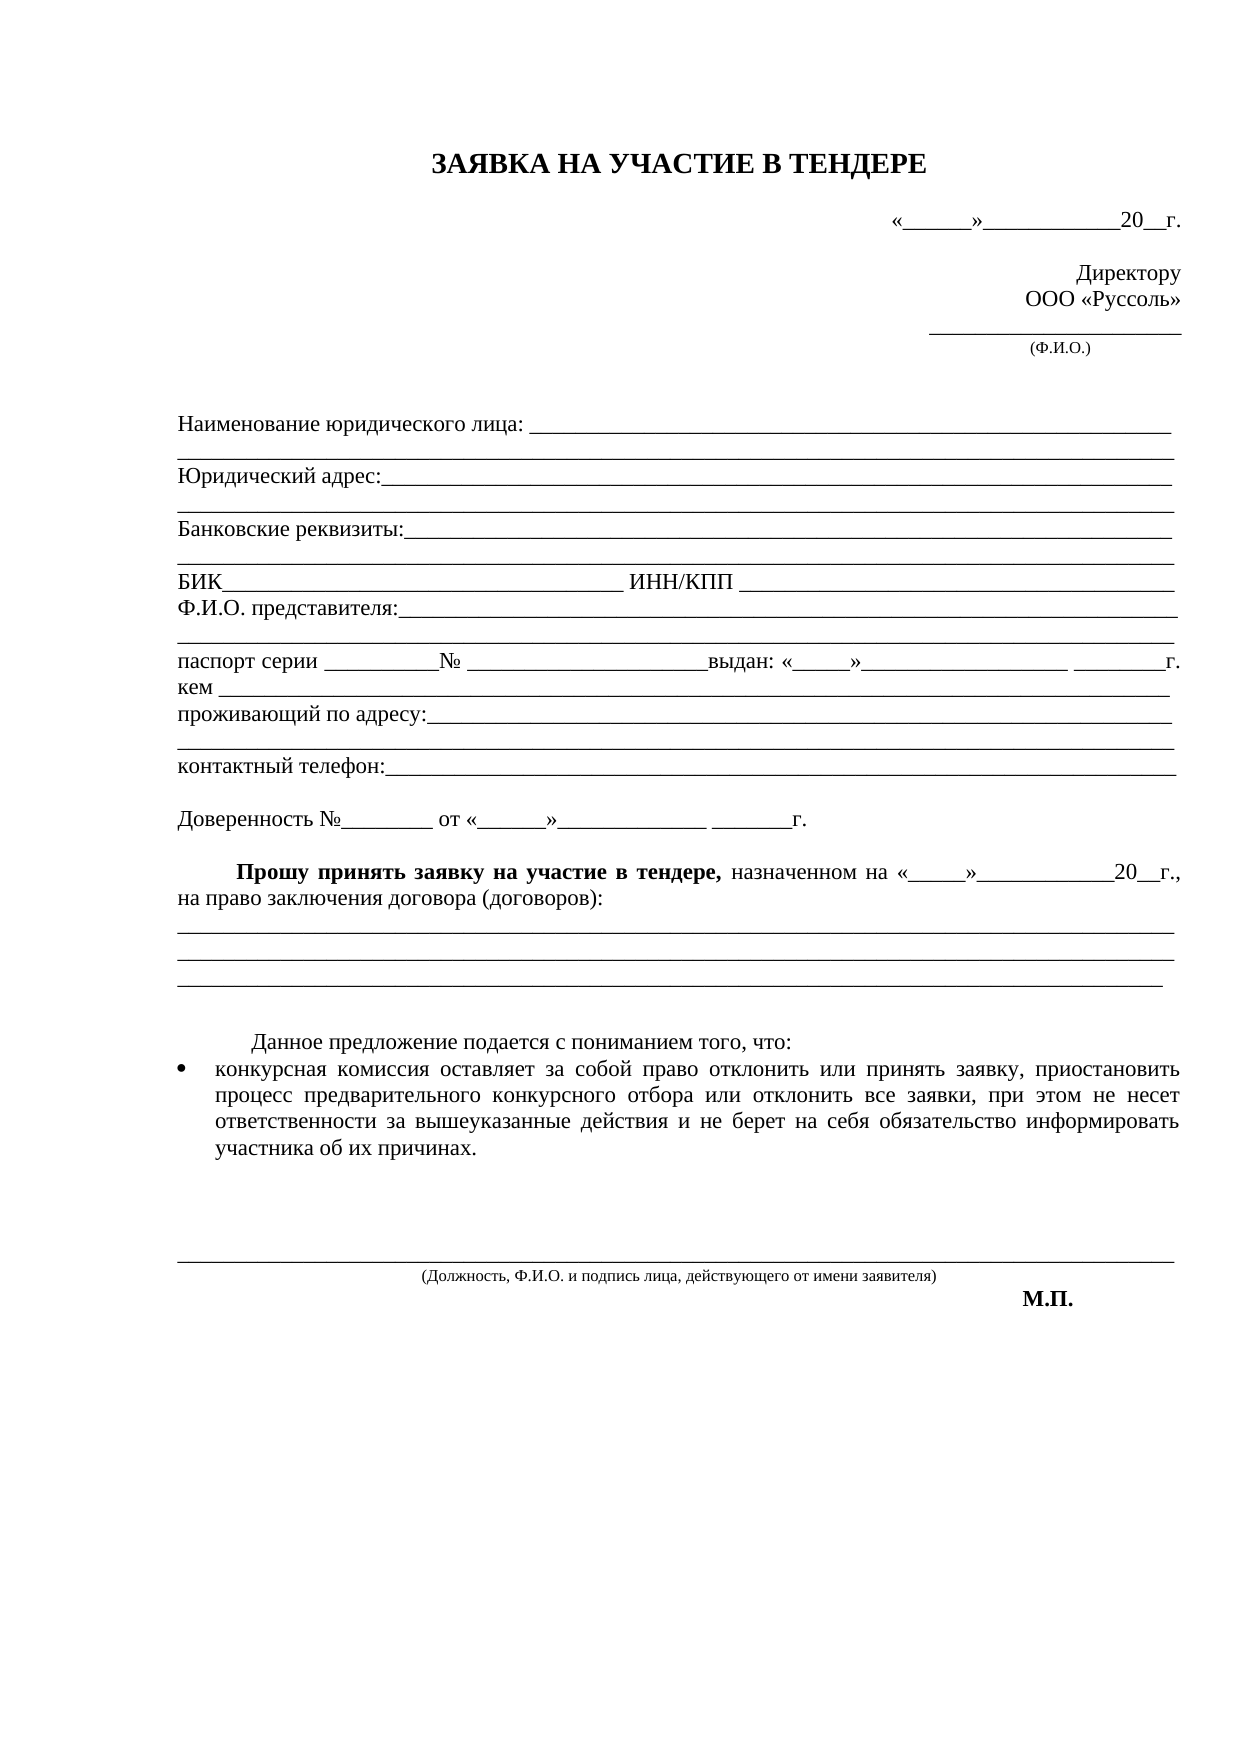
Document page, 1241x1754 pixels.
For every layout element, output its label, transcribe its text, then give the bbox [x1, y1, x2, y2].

text Данное предложение подается с пониманием того, что: [177, 1028, 1181, 1055]
text Прошу принять заявку на участие в тендере, назначенном на «_____»____________20__г., на право заключения договора (договоров): [177, 858, 1181, 910]
text ____________________________________________________________________________________________________________________________________________________________________________________________________________________________________________________________________ [177, 910, 1181, 989]
text ЗАЯВКА НА УЧАСТИЕ В ТЕНДЕРЕ [177, 146, 1181, 180]
text (Ф.И.О.) [177, 338, 1181, 357]
text паспорт серии __________№ _____________________выдан: «_____»__________________ ________г. кем ___________________________________________________________________________________ [177, 647, 1181, 699]
text контактный телефон:_____________________________________________________________________ [177, 752, 1181, 779]
text БИК___________________________________ ИНН/КПП ______________________________________ [177, 568, 1181, 594]
text ______________________ [177, 311, 1181, 338]
text _______________________________________________________________________________________ [177, 489, 1181, 515]
text М.П. [841, 1285, 1181, 1311]
text «______»____________20__г. [177, 206, 1181, 232]
text проживающий по адресу:_________________________________________________________________ [177, 699, 1181, 726]
text _______________________________________________________________________________________ [177, 1239, 1181, 1266]
text (Должность, Ф.И.О. и подпись лица, действующего от имени заявителя) [177, 1266, 1181, 1285]
text _______________________________________________________________________________________ [177, 726, 1181, 752]
text _______________________________________________________________________________________ [177, 436, 1181, 462]
text _______________________________________________________________________________________ [177, 541, 1181, 568]
text Доверенность №________ от «______»_____________ _______г. [177, 805, 1181, 831]
text Банковские реквизиты:___________________________________________________________________ [177, 515, 1181, 541]
list конкурсная комиссия оставляет за собой право отклонить или принять заявку, приостановить процесс предварительного конкурсного отбора или отклонить все заявки, при этом не несет ответственности за вышеуказанные действия и не берет на себя обязательство информировать участника об их причинах. [177, 1055, 1181, 1160]
text _______________________________________________________________________________________ [177, 621, 1181, 647]
text ООО «Руссоль» [766, 285, 1181, 311]
text Директору [177, 259, 1181, 285]
text Ф.И.О. представителя:____________________________________________________________________ [177, 594, 1181, 621]
text Юридический адрес:_____________________________________________________________________ [177, 462, 1181, 489]
text Наименование юридического лица: ________________________________________________________ [177, 410, 1181, 436]
